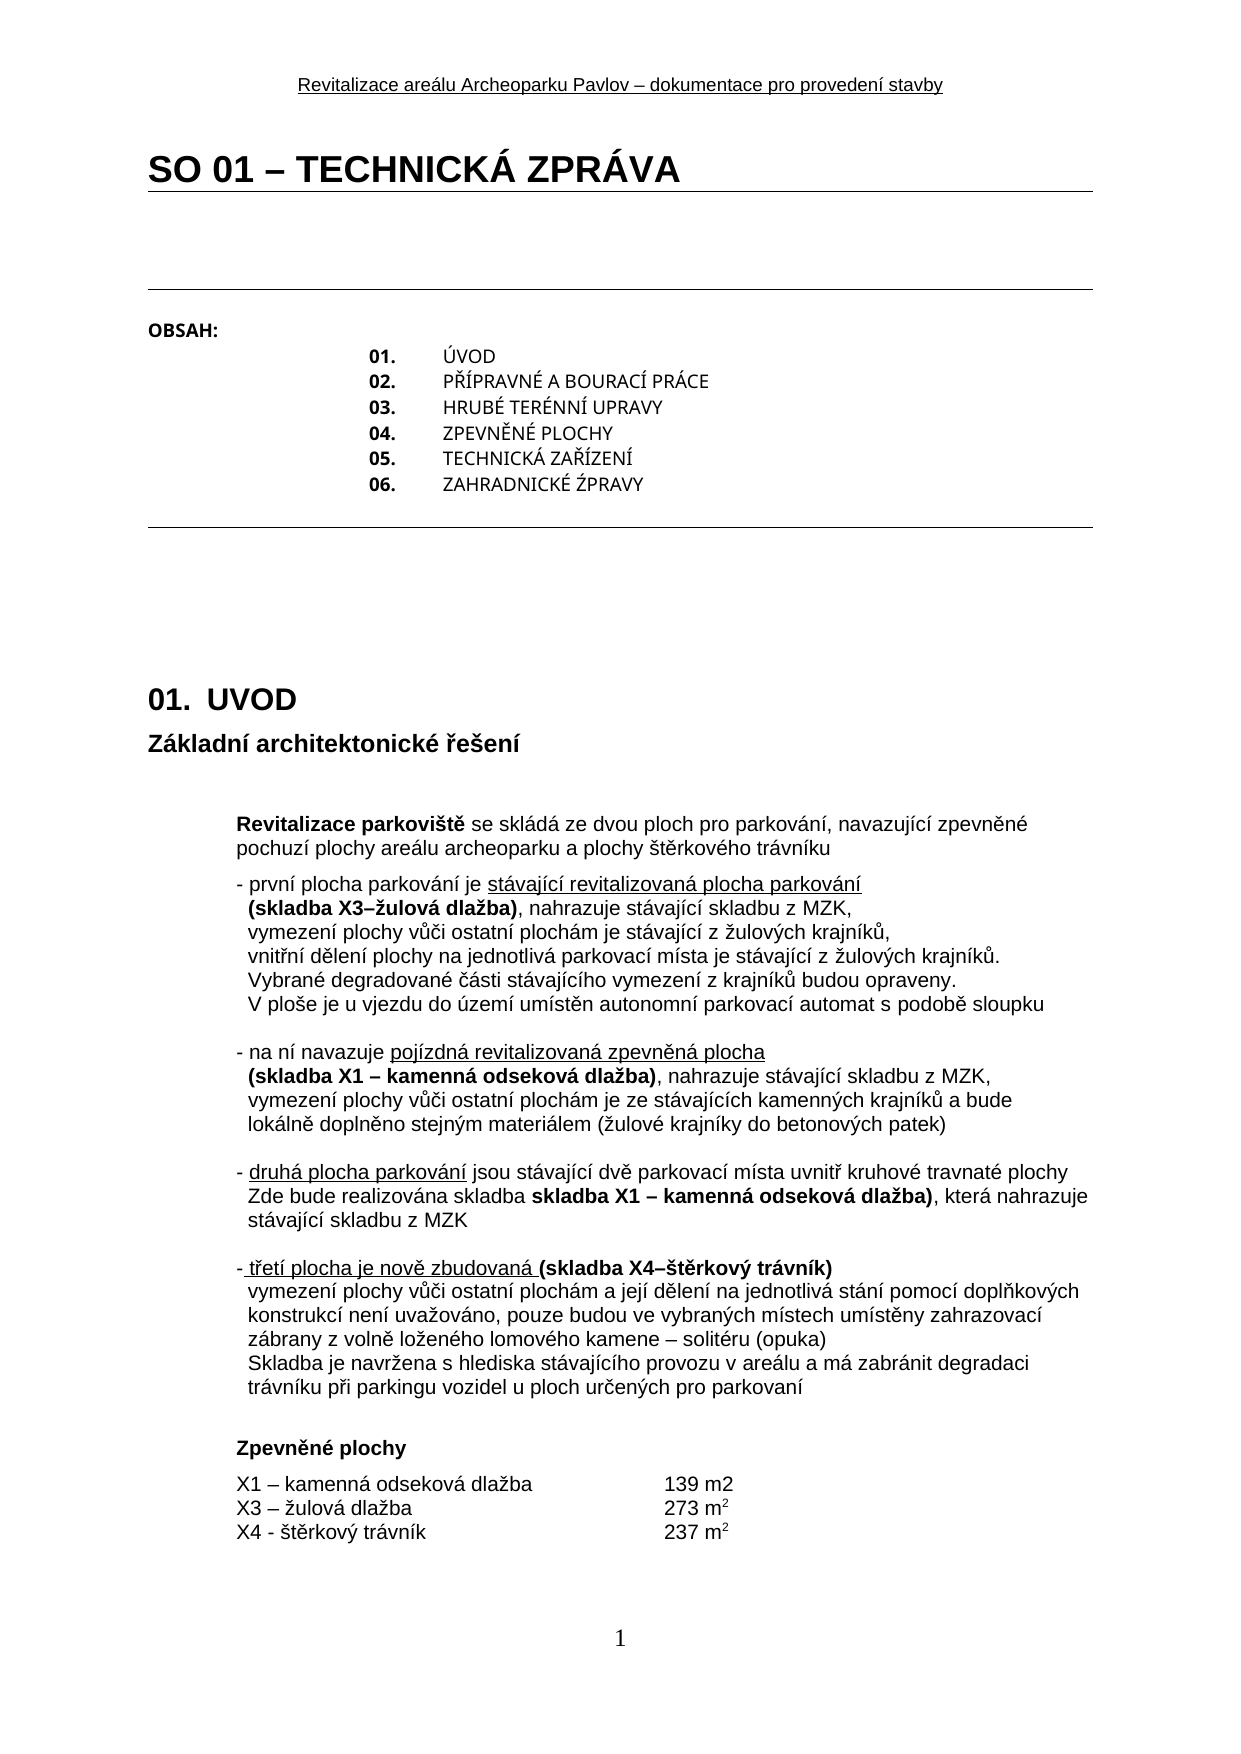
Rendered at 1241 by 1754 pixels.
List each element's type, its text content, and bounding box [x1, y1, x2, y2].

text - třetí plocha je nově zbudovaná (skladba X4–štěrkový trávník) [236, 1255, 1093, 1279]
text trávníku při parkingu vozidel u ploch určených pro parkovaní [236, 1375, 1093, 1399]
text - první plocha parkování je stávající revitalizovaná plocha parkování [236, 872, 1093, 896]
text 06. ZAHRADNICKÉ ŹPRAVY [295, 471, 1093, 496]
text Skladba je navržena s hlediska stávajícího provozu v areálu a má zabránit degradaci [236, 1351, 1093, 1375]
text vymezení plochy vůči ostatní plochám je stávající z žulových krajníků, [236, 920, 1093, 944]
text X4 - štěrkový trávník 237 m2 [236, 1520, 1093, 1544]
text vymezení plochy vůči ostatní plochám a její dělení na jednotlivá stání pomocí doplňkových [236, 1279, 1093, 1303]
text X1 – kamenná odseková dlažba 139 m2 [236, 1472, 1093, 1496]
text lokálně doplněno stejným materiálem (žulové krajníky do betonových patek) [236, 1112, 1093, 1136]
text Vybrané degradované části stávajícího vymezení z krajníků budou opraveny. [236, 968, 1093, 992]
text V ploše je u vjezdu do území umístěn autonomní parkovací automat s podobě sloupku [236, 992, 1093, 1016]
text - druhá plocha parkování jsou stávající dvě parkovací místa uvnitř kruhové travnaté plochy [236, 1159, 1093, 1183]
text vymezení plochy vůči ostatní plochám je ze stávajících kamenných krajníků a bude [236, 1088, 1093, 1112]
list 01. ÚVOD [295, 343, 1093, 369]
text Revitalizace parkoviště se skládá ze dvou ploch pro parkování, navazující zpevněné pochuzí plochy areálu archeoparku a plochy štěrkového trávníku [236, 812, 1093, 859]
list 02. PŘÍPRAVNÉ A BOURACÍ PRÁCE [295, 369, 1093, 394]
text (skladba X1 – kamenná odseková dlažba), nahrazuje stávající skladbu z MZK, [236, 1064, 1093, 1088]
list Zpevněné plochy [236, 1436, 1093, 1459]
list 03. HRUBÉ TERÉNNÍ UPRAVY [295, 394, 1093, 420]
text SO 01 – TECHNICKÁ ZPRÁVA [148, 148, 1093, 191]
text 05. TECHNICKÁ ZAŘÍZENÍ [295, 445, 1093, 471]
list OBSAH: [148, 318, 1093, 343]
text konstrukcí není uvažováno, pouze budou ve vybraných místech umístěny zahrazovací [236, 1303, 1093, 1327]
text X3 – žulová dlažba 273 m2 [236, 1496, 1093, 1520]
text Zde bude realizována skladba skladba X1 – kamenná odseková dlažba), která nahrazuje [236, 1183, 1093, 1207]
text (skladba X3–žulová dlažba), nahrazuje stávající skladbu z MZK, [236, 896, 1093, 920]
list UVOD [148, 681, 1093, 717]
text - na ní navazuje pojízdná revitalizovaná zpevněná plocha [236, 1040, 1093, 1064]
text vnitřní dělení plochy na jednotlivá parkovací místa je stávající z žulových krajníků. [236, 944, 1093, 968]
text zábrany z volně loženého lomového kamene – solitéru (opuka) [236, 1327, 1093, 1351]
list 04. ZPEVNĚNÉ PLOCHY [295, 420, 1093, 445]
text stávající skladbu z MZK [236, 1207, 1093, 1231]
text Základní architektonické řešení [148, 729, 1093, 758]
